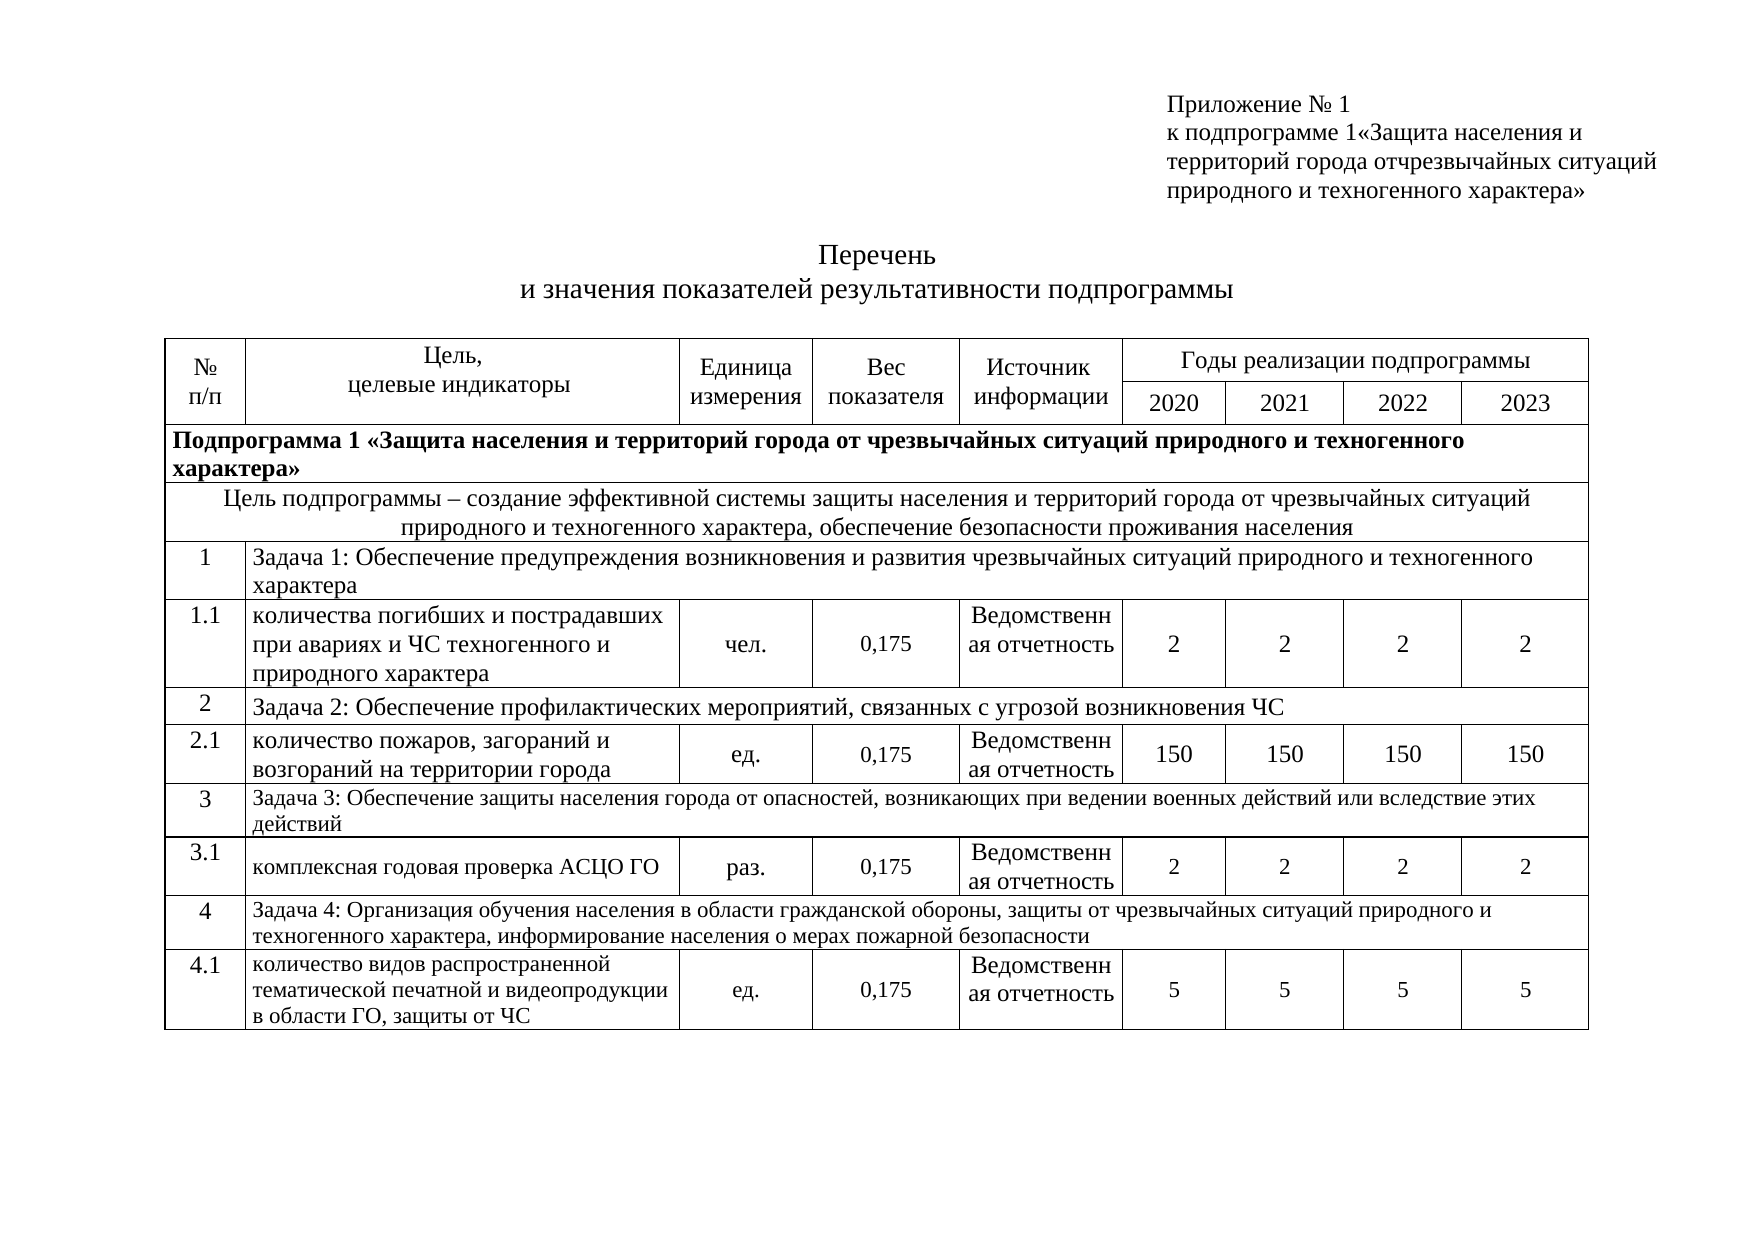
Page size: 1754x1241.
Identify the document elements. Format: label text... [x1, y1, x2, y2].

table_cell 5 [1123, 950, 1225, 1029]
table_header № п/п [166, 339, 245, 424]
table_cell 0,175 [813, 725, 959, 783]
table_cell 2 [1462, 838, 1588, 895]
table_cell 2 [1123, 838, 1225, 895]
table_cell 4.1 [166, 950, 245, 1029]
table_cell 2020 [1123, 382, 1225, 424]
table_header Источник информации [960, 339, 1122, 424]
table_cell 2 [1462, 600, 1588, 687]
table_cell 2021 [1226, 382, 1343, 424]
table_cell Ведомственная отчетность [960, 725, 1122, 783]
table_cell 5 [1344, 950, 1461, 1029]
table_cell ед. [680, 950, 812, 1029]
text Перечень [89, 237, 1665, 271]
table_cell 150 [1226, 725, 1343, 783]
table_cell 150 [1462, 725, 1588, 783]
table_cell 3 [166, 784, 245, 836]
table_cell 2 [1226, 600, 1343, 687]
table_cell 1.1 [166, 600, 245, 687]
table_cell ед. [680, 725, 812, 783]
table_cell Задача 4: Организация обучения населения в области гражданской обороны, защиты от чрезвычайных ситуаций природного и техногенного характера, информирование населения о мерах пожарной безопасности [246, 896, 1588, 949]
table_cell Цель подпрограммы – создание эффективной системы защиты населения и территорий города от чрезвычайных ситуаций природного и техногенного характера, обеспечение безопасности проживания населения [166, 483, 1588, 541]
table_cell 3.1 [166, 838, 245, 895]
table_cell количество видов распространенной тематической печатной и видеопродукции в области ГО, защиты от ЧС [246, 950, 679, 1029]
table_header Цель, целевые индикаторы [246, 339, 679, 424]
table_cell количества погибших и пострадавших при авариях и ЧС техногенного и природного характера [246, 600, 679, 687]
table_cell раз. [680, 838, 812, 895]
table_cell 150 [1344, 725, 1461, 783]
table_cell Задача 3: Обеспечение защиты населения города от опасностей, возникающих при ведении военных действий или вследствие этих действий [246, 784, 1588, 836]
table_cell Ведомственная отчетность [960, 600, 1122, 687]
table_cell 2 [1344, 600, 1461, 687]
table_cell 150 [1123, 725, 1225, 783]
table_cell 2 [1344, 838, 1461, 895]
table_cell 0,175 [813, 838, 959, 895]
table_header Годы реализации подпрограммы [1123, 339, 1588, 381]
table_cell Задача 2: Обеспечение профилактических мероприятий, связанных с угрозой возникновения ЧС [246, 688, 1588, 724]
table_cell 2 [1226, 838, 1343, 895]
table_cell 1 [166, 542, 245, 599]
table_cell 5 [1462, 950, 1588, 1029]
table_cell 2 [1123, 600, 1225, 687]
table_cell Ведомственная отчетность [960, 950, 1122, 1029]
table_cell чел. [680, 600, 812, 687]
table_header Вес показателя [813, 339, 959, 424]
table_header Единица измерения [680, 339, 812, 424]
text территорий города отчрезвычайных ситуаций [89, 146, 1665, 175]
table_cell Задача 1: Обеспечение предупреждения возникновения и развития чрезвычайных ситуаций природного и техногенного характера [246, 542, 1588, 599]
table_cell комплексная годовая проверка АСЦО ГО [246, 838, 679, 895]
table_cell Ведомственная отчетность [960, 838, 1122, 895]
table_cell количество пожаров, загораний и возгораний на территории города [246, 725, 679, 783]
table_cell 2023 [1462, 382, 1588, 424]
text к подпрограмме 1«Защита населения и [89, 117, 1665, 146]
table_cell 2.1 [166, 725, 245, 783]
table_cell 0,175 [813, 600, 959, 687]
text и значения показателей результативности подпрограммы [89, 271, 1665, 304]
table_cell 5 [1226, 950, 1343, 1029]
text Приложение № 1 [89, 89, 1665, 117]
table_cell 2022 [1344, 382, 1461, 424]
table_cell 0,175 [813, 950, 959, 1029]
table_cell Подпрограмма 1 «Защита населения и территорий города от чрезвычайных ситуаций природного и техногенного характера» [166, 425, 1588, 482]
text природного и техногенного характера» [89, 175, 1665, 204]
table_cell 4 [166, 896, 245, 949]
table_cell 2 [166, 688, 245, 724]
